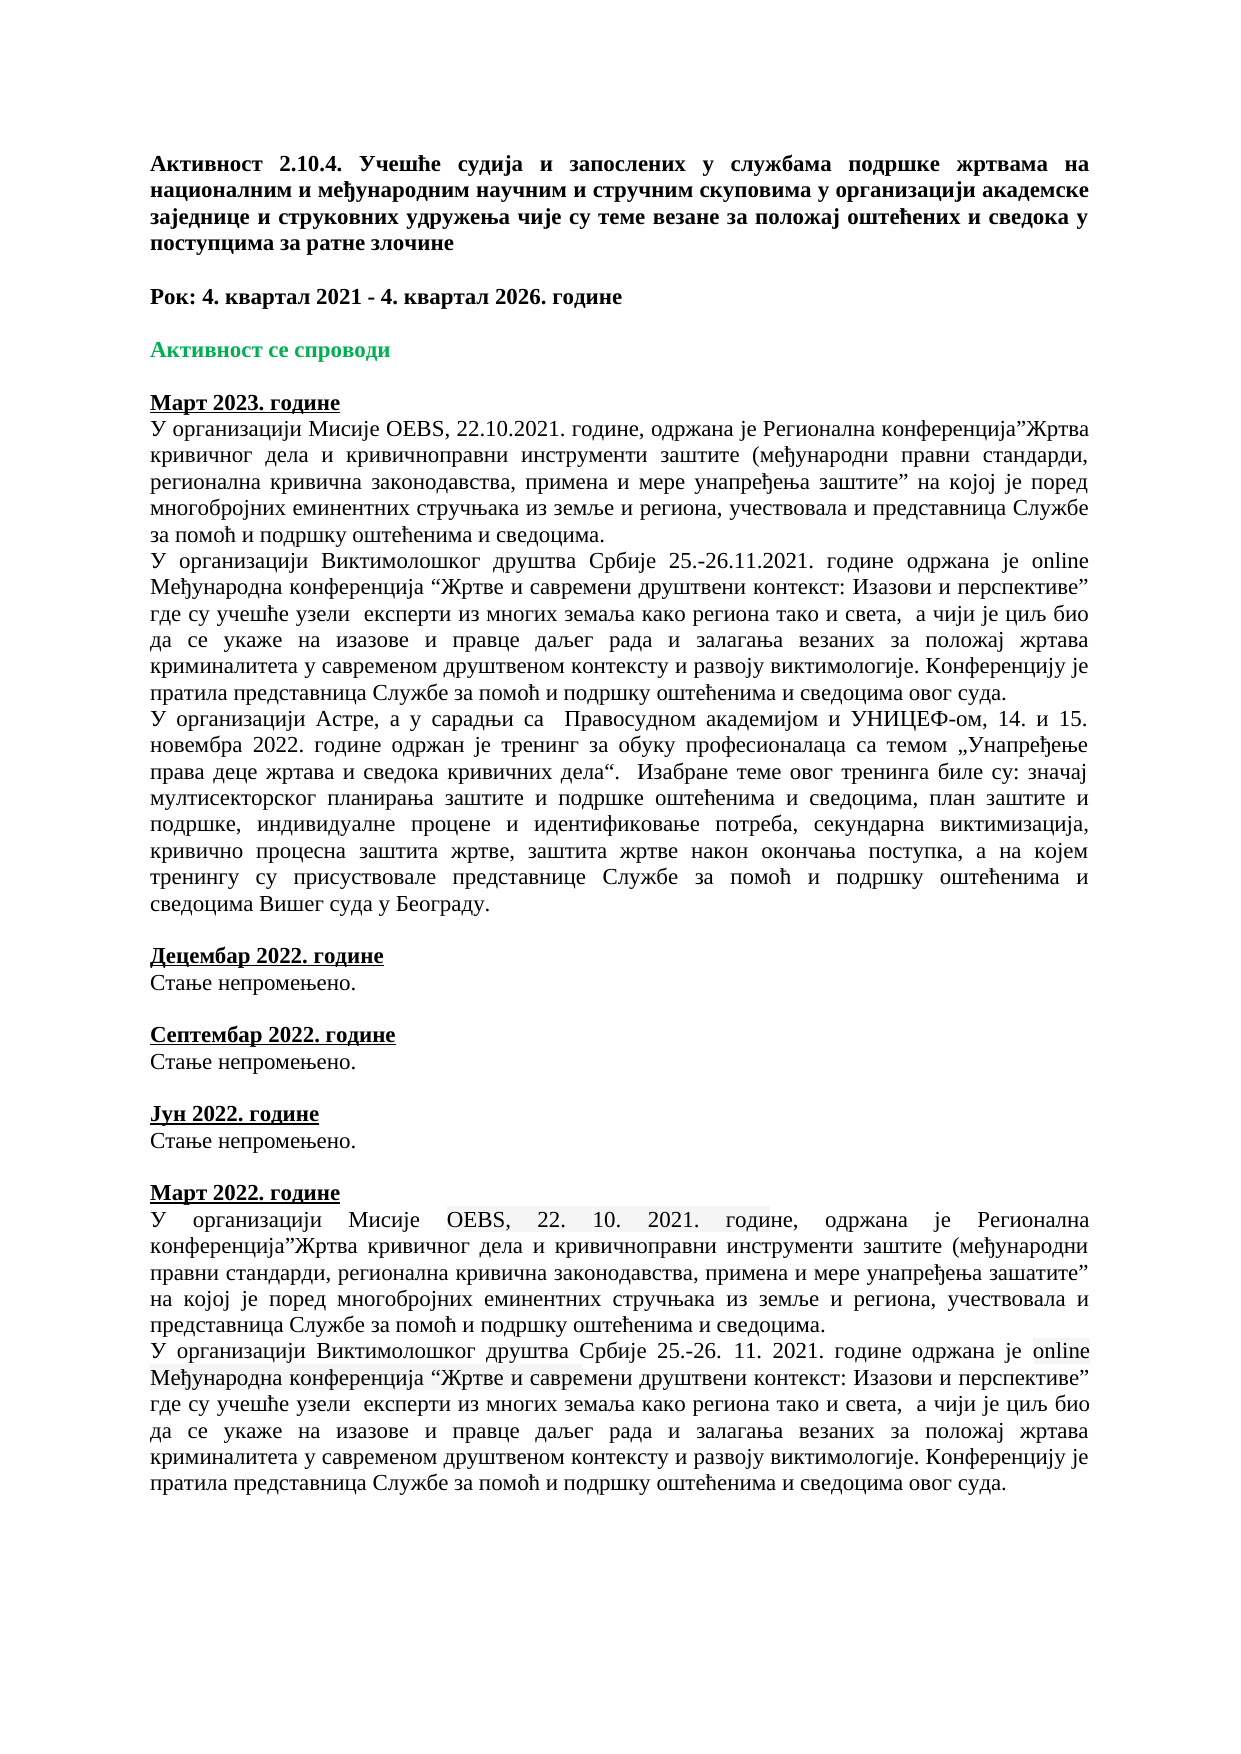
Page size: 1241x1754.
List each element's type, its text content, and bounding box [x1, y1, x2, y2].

text Март 2023. године [150, 389, 1090, 415]
subtitle Активност 2.10.4. Учешће судија и запослених у службама подршке жртвама на националним и међународним научним и стручним скуповима у организацији академске заједнице и струковних удружења чије су теме везане за положај оштећених и сведока у поступцима за ратне злочине [150, 150, 1090, 255]
text У организацији Мисије OEBS, 22.10.2021. године, одржана је Регионална конференција”Жртва кривичног дела и кривичноправни инструменти заштите (међународни правни стандарди, регионална кривична законодавства, примена и мере унапређења заштите” на којој је поред многобројних еминентних стручњака из земље и региона, учествовала и представница Службе за помоћ и подршку оштећенима и сведоцима. [150, 415, 1090, 547]
text У организацији Астре, а у сарадњи са Правосудном академијом и УНИЦЕФ-ом, 14. и 15. новембра 2022. године одржан је тренинг за обуку професионалаца са темом „Унапређење права деце жртава и сведока кривичних дела“. Изабране теме овог тренинга биле су: значај мултисекторског планирања заштите и подршке оштећенима и сведоцима, план заштите и подршке, индивидуалне процене и идентификовање потреба, секундарна виктимизација, кривично процесна заштита жртве, заштита жртве након окончања поступка, а на којем тренингу су присуствовале представнице Службе за помоћ и подршку оштећенима и сведоцима Вишег суда у Београду. [150, 705, 1090, 916]
text Стање непромењено. [150, 969, 1090, 995]
text Јун 2022. године [150, 1100, 1090, 1127]
text У организацији Виктимолошког друштва Србије 25.-26.11.2021. године одржана је online Међународна конференција “Жртве и савремени друштвени контекст: Изазови и перспективе” где су учешће узели експерти из многих земаља како региона тако и света, а чији је циљ био да се укаже на изазове и правце даљег рада и залагања везаних за положај жртава криминалитета у савременом друштвеном контексту и развоју виктимологије. Конференцију је пратила представница Службе за помоћ и подршку оштећенима и сведоцима овог суда. [150, 547, 1090, 705]
text Стање непромењено. [150, 1048, 1090, 1074]
text Март 2022. године [150, 1179, 1090, 1206]
text Рок: 4. квартал 2021 - 4. квартал 2026. године [150, 283, 1090, 310]
text Стање непромењено. [150, 1127, 1090, 1153]
text Септембар 2022. године [150, 1021, 1090, 1048]
text У организацији Мисије OEBS, 22. 10. 2021. године, одржана је Регионална конференција”Жртва кривичног дела и кривичноправни инструменти заштите (међународни правни стандарди, регионална кривична законодавства, примена и мере унапређења зашатите” на којој је поред многобројних еминентних стручњака из земље и региона, учествовала и представница Службе за помоћ и подршку оштећенима и сведоцима. [150, 1206, 1090, 1338]
text У организацији Виктимолошког друштва Србије 25.-26. 11. 2021. године одржана је online Међународна конференција “Жртве и савремени друштвени контекст: Изазови и перспективе” где су учешће узели експерти из многих земаља како региона тако и света, а чији је циљ био да се укаже на изазове и правце даљег рада и залагања везаних за положај жртава криминалитета у савременом друштвеном контексту и развоју виктимологије. Конференцију је пратила представница Службе за помоћ и подршку оштећенима и сведоцима овог суда. [150, 1338, 1090, 1496]
text Активност се спроводи [150, 336, 1090, 362]
text Децембар 2022. године [150, 942, 1090, 969]
